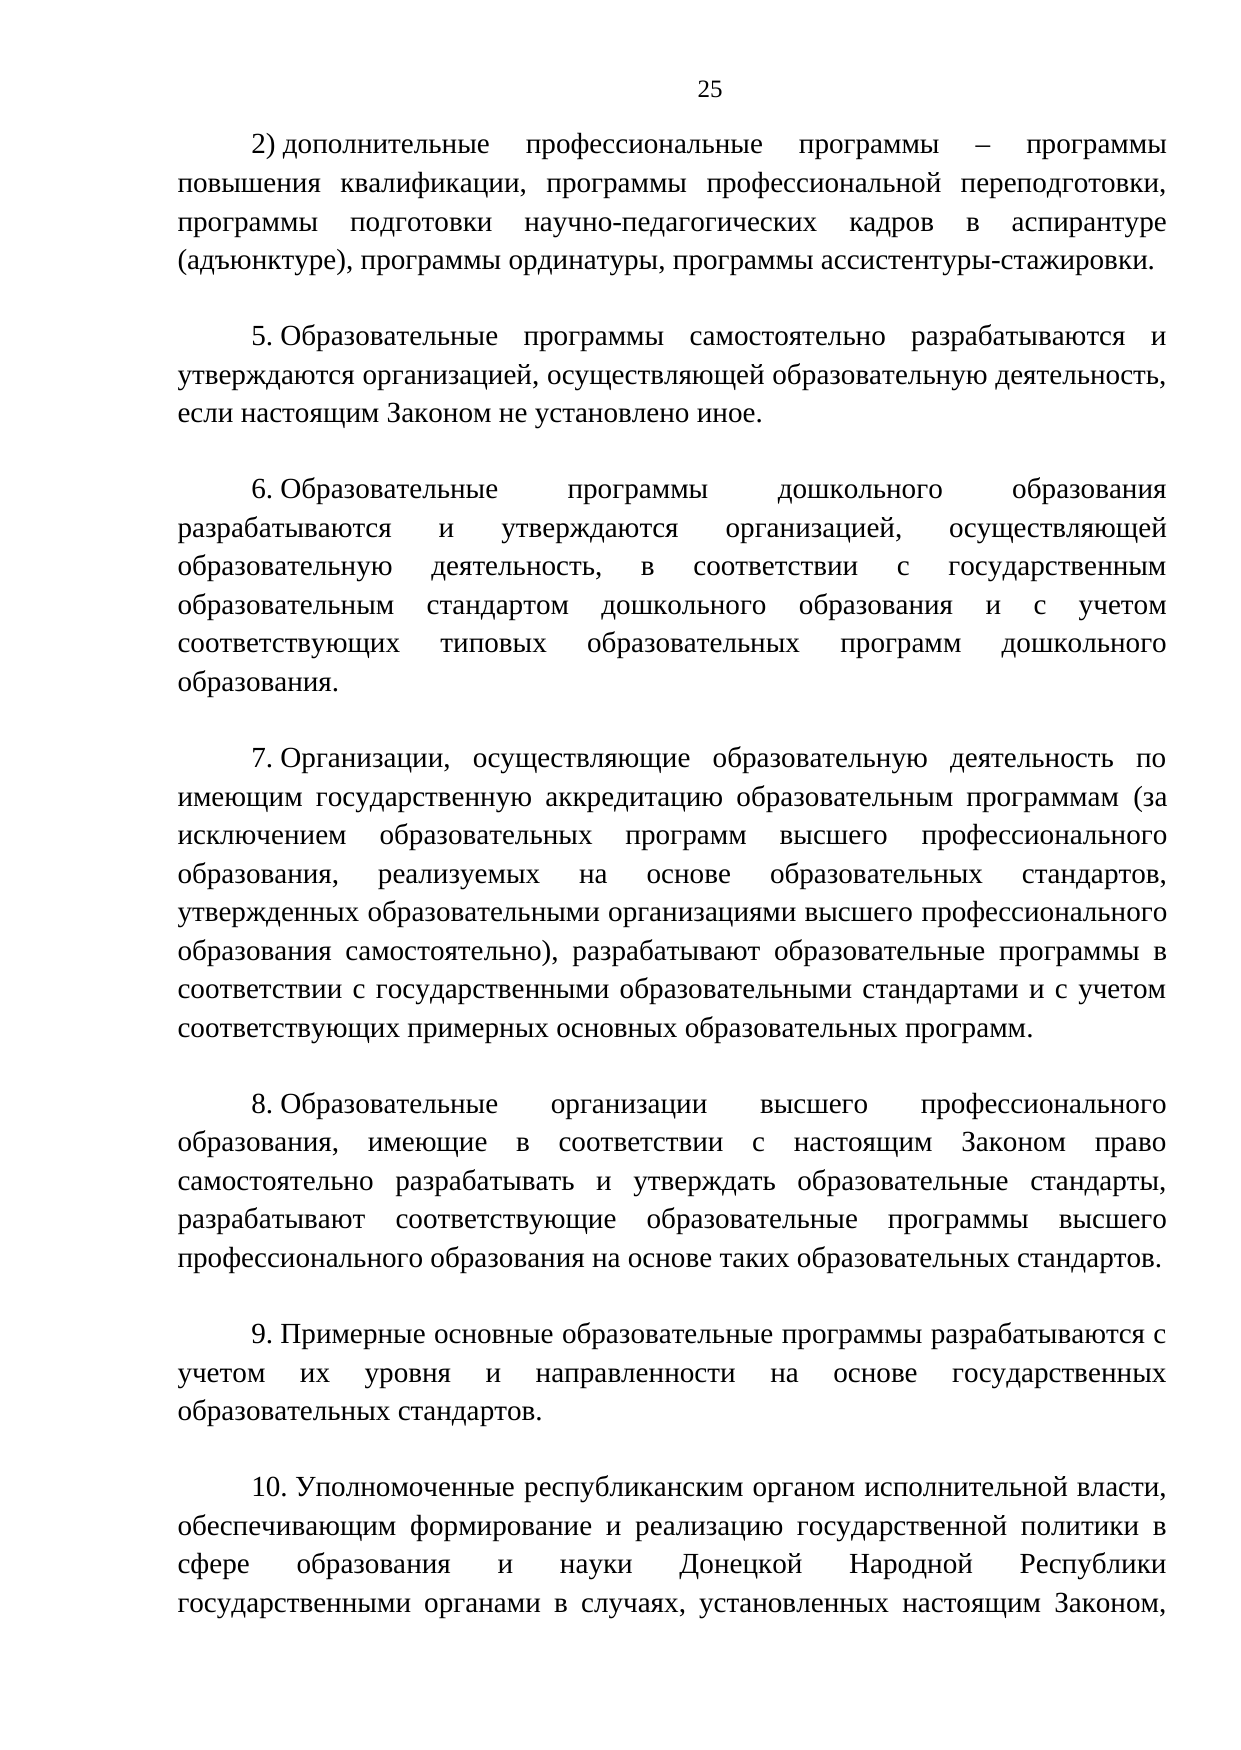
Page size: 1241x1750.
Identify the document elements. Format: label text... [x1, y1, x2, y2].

text 6. Образовательные программы дошкольного образования разрабатываются и утверждаются организацией, осуществляющей образовательную деятельность, в соответствии с государственным образовательным стандартом дошкольного образования и с учетом соответствующих типовых образовательных программ дошкольного образования. [177, 471, 1167, 698]
text 5. Образовательные программы самостоятельно разрабатываются и утверждаются организацией, осуществляющей образовательную деятельность, если настоящим Законом не установлено иное. [177, 318, 1167, 429]
text 7. Организации, осуществляющие образовательную деятельность по имеющим государственную аккредитацию образовательным программам (за исключением образовательных программ высшего профессионального образования, реализуемых на основе образовательных стандартов, утвержденных образовательными организациями высшего профессионального образования самостоятельно), разрабатывают образовательные программы в соответствии с государственными образовательными стандартами и с учетом соответствующих примерных основных образовательных программ. [177, 740, 1167, 1043]
text 9. Примерные основные образовательные программы разрабатываются с учетом их уровня и направленности на основе государственных образовательных стандартов. [177, 1316, 1167, 1427]
text 2) дополнительные профессиональные программы – программы повышения квалификации, программы профессиональной переподготовки, программы подготовки научно-педагогических кадров в аспирантуре (адъюнктуре), программы ординатуры, программы ассистентуры-стажировки. [177, 127, 1167, 276]
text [177, 1469, 1167, 1618]
text 8. Образовательные организации высшего профессионального образования, имеющие в соответствии с настоящим Законом право самостоятельно разрабатывать и утверждать образовательные стандарты, разрабатывают соответствующие образовательные программы высшего профессионального образования на основе таких образовательных стандартов. [177, 1086, 1167, 1274]
